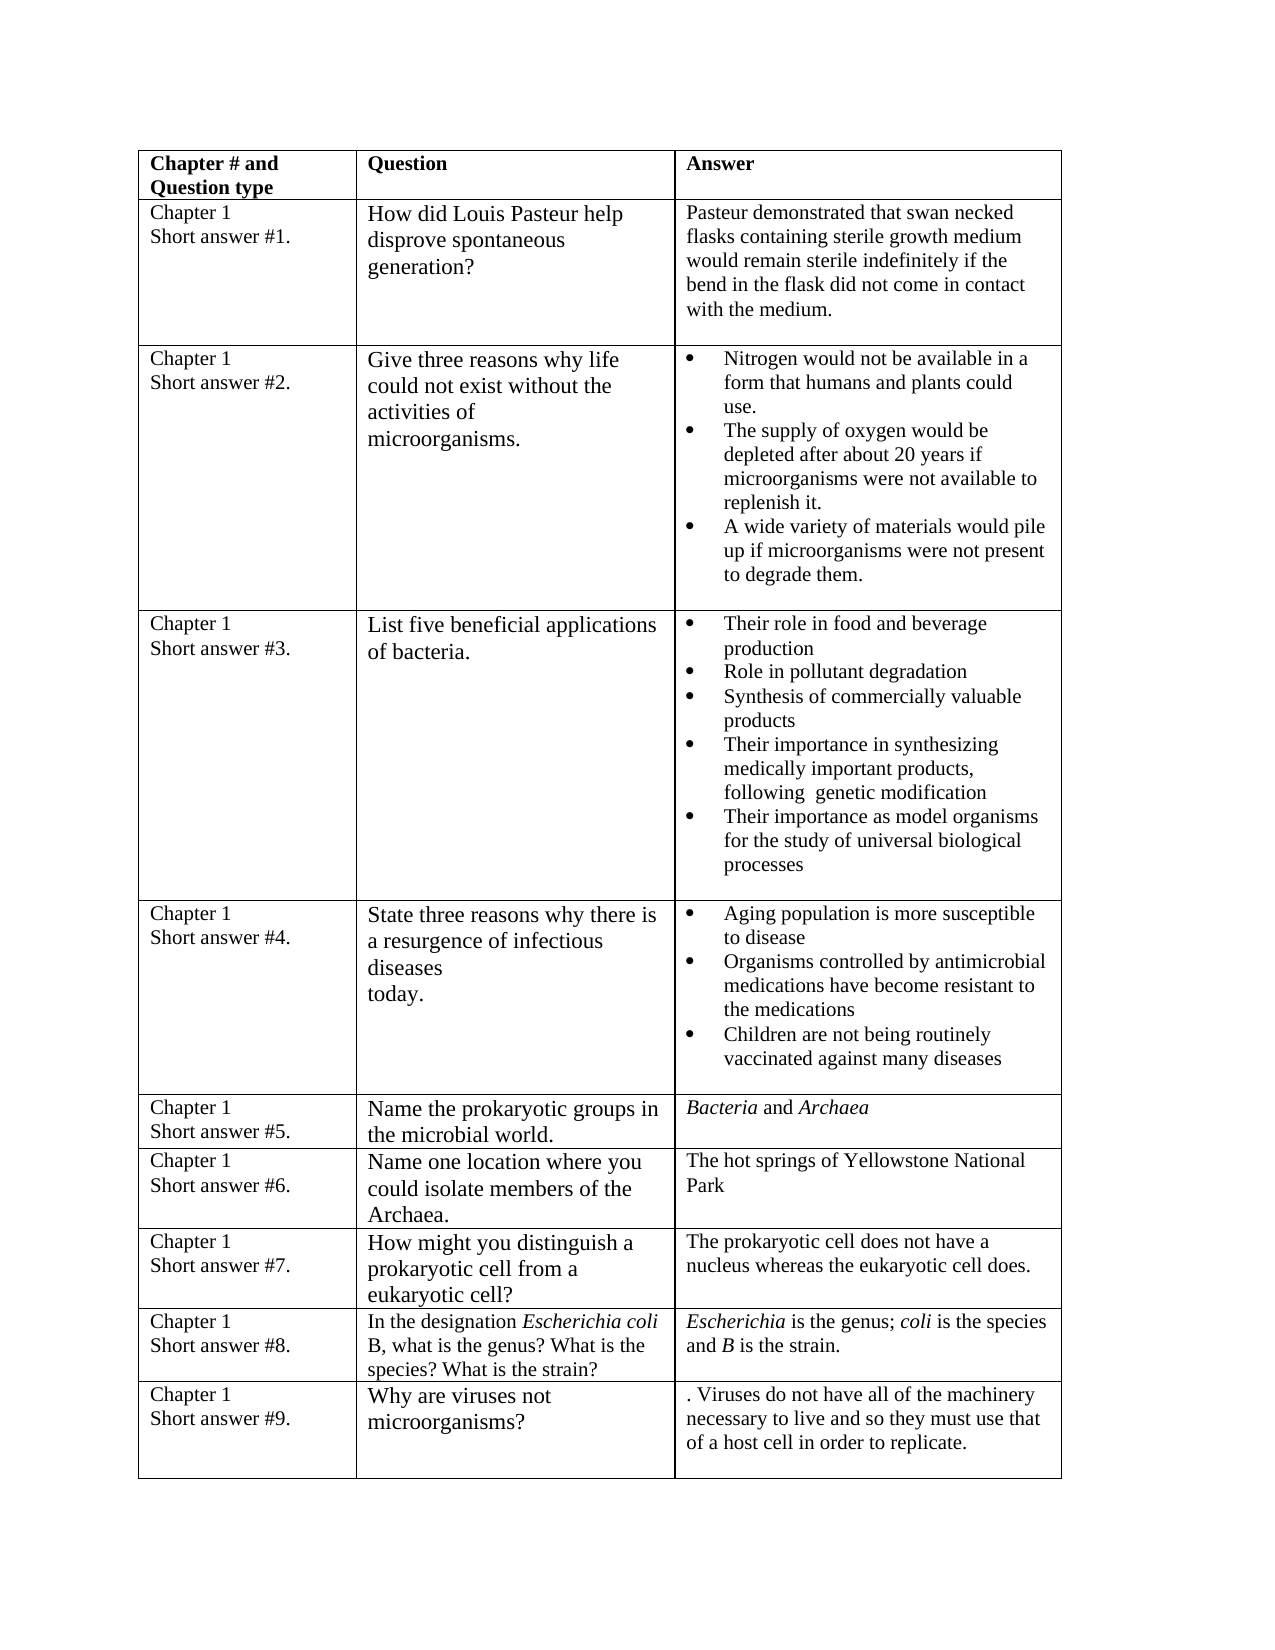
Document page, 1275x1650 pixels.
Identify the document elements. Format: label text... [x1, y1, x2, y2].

table_cell Chapter 1 Short answer #4. [139, 901, 356, 1094]
table_cell Chapter 1 Short answer #2. [139, 346, 356, 610]
table_cell Chapter 1 Short answer #1. [139, 200, 356, 344]
table_header Question [357, 151, 674, 199]
table_cell Chapter 1 Short answer #8. [139, 1309, 356, 1381]
table_cell Nitrogen would not be available in a form that humans and plants could use. The supply of oxygen would be depleted after about 20 years if microorganisms were not available to replenish it. A wide variety of materials would pile up if microorganisms were not present to degrade them. [676, 346, 1061, 610]
table_cell . Viruses do not have all of the machinery necessary to live and so they must use that of a host cell in order to replicate. [676, 1382, 1061, 1478]
table_cell Their role in food and beverage production Role in pollutant degradation Synthesis of commercially valuable products Their importance in synthesizing medically important products, following genetic modification Their importance as model organisms for the study of universal biological processes [676, 611, 1061, 900]
table_cell How did Louis Pasteur help disprove spontaneous generation? [357, 200, 674, 344]
table_cell Bacteria and Archaea [676, 1095, 1061, 1147]
table_cell Chapter 1 Short answer #5. [139, 1095, 356, 1147]
table_cell How might you distinguish a prokaryotic cell from a eukaryotic cell? [357, 1229, 674, 1308]
table_cell In the designation Escherichia coli B, what is the genus? What is the species? What is the strain? [357, 1309, 674, 1381]
table_cell Escherichia is the genus; coli is the species and B is the strain. [676, 1309, 1061, 1381]
table_header Answer [676, 151, 1061, 199]
table_cell Chapter 1 Short answer #3. [139, 611, 356, 900]
table_cell The prokaryotic cell does not have a nucleus whereas the eukaryotic cell does. [676, 1229, 1061, 1308]
table_cell List five beneficial applications of bacteria. [357, 611, 674, 900]
table_cell Why are viruses not microorganisms? [357, 1382, 674, 1478]
table_cell The of [676, 1149, 1061, 1227]
table_cell Name one location where you could isolate members of the Archaea. [357, 1149, 674, 1227]
table_header Chapter # and Question type [139, 151, 356, 199]
table_cell State three reasons why there is a resurgence of infectious diseases today. [357, 901, 674, 1094]
table_cell Name the prokaryotic groups in the microbial world. [357, 1095, 674, 1147]
table_cell Give three reasons why life could not exist without the activities of microorganisms. [357, 346, 674, 610]
table_cell Chapter 1 Short answer #6. [139, 1149, 356, 1227]
table_cell Pasteur demonstrated that swan necked flasks containing sterile growth medium would remain sterile indefinitely if the bend in the flask did not come in contact with the medium. [676, 200, 1061, 344]
table_cell Chapter 1 Short answer #9. [139, 1382, 356, 1478]
table_cell Aging population is more susceptible to disease Organisms controlled by antimicrobial medications have become resistant to the medications Children are not being routinely vaccinated against many diseases [676, 901, 1061, 1094]
table_cell Chapter 1 Short answer #7. [139, 1229, 356, 1308]
